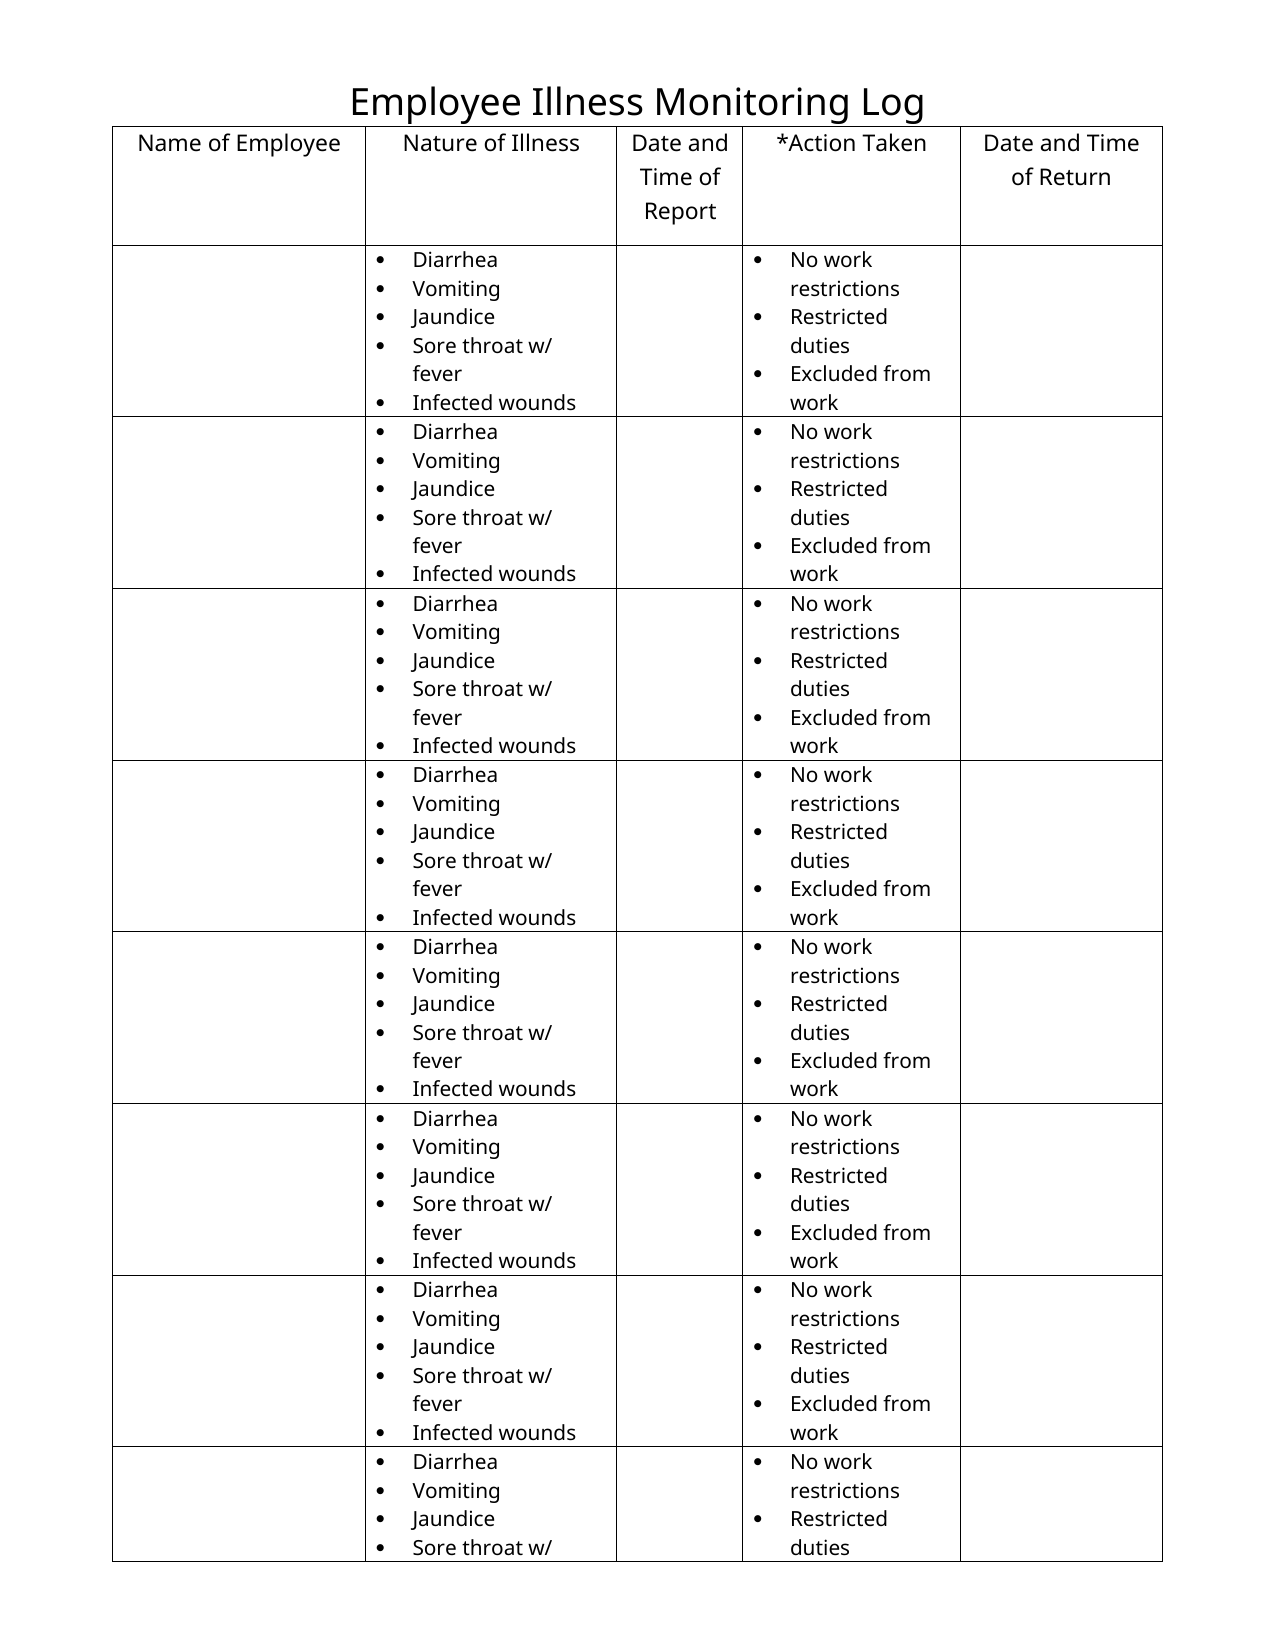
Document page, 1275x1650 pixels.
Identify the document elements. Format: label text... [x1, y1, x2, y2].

table_cell Diarrhea Vomiting Jaundice Sore throat w/ fever Infected wounds [366, 589, 616, 759]
table_cell No work restrictions Restricted duties Excluded from work [743, 761, 960, 931]
table_cell [961, 589, 1162, 759]
table_cell Diarrhea Vomiting Jaundice Sore throat w/ fever Infected wounds [366, 932, 616, 1103]
table_cell Diarrhea Vomiting Jaundice Sore throat w/ fever Infected wounds [366, 246, 616, 416]
table_header *Action Taken [743, 127, 960, 244]
table_cell No work restrictions Restricted duties Excluded from work [743, 932, 960, 1103]
table_cell No work restrictions Restricted duties Excluded from work [743, 589, 960, 759]
table_header Date and Time of Report [617, 127, 742, 244]
table_header Date and Time of Return [961, 127, 1162, 244]
table_header Nature of Illness [366, 127, 616, 244]
table_cell [113, 246, 365, 416]
table_cell Diarrhea Vomiting Jaundice Sore throat w/ fever Infected wounds [366, 1104, 616, 1274]
table_cell No work restrictions Restricted duties Excluded from work [743, 1104, 960, 1274]
table_cell [113, 1276, 365, 1446]
table_cell [617, 1447, 742, 1561]
table_cell [617, 932, 742, 1103]
table_cell [113, 417, 365, 588]
table_cell [961, 417, 1162, 588]
table_cell [961, 1447, 1162, 1561]
table_cell [961, 1104, 1162, 1274]
table_cell [617, 1276, 742, 1446]
table_cell [113, 1447, 365, 1561]
table_cell [113, 589, 365, 759]
table_cell [113, 1104, 365, 1274]
table_cell [617, 1104, 742, 1274]
table_cell [617, 246, 742, 416]
table_cell No work restrictions Restricted duties Excluded from work [743, 417, 960, 588]
table_cell [617, 589, 742, 759]
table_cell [366, 1276, 616, 1446]
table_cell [366, 1447, 616, 1561]
table_cell Diarrhea Vomiting Jaundice Sore throat w/ fever Infected wounds [366, 761, 616, 931]
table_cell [743, 1447, 960, 1561]
table_cell [961, 246, 1162, 416]
table_cell [617, 417, 742, 588]
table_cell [743, 1276, 960, 1446]
title Employee Illness Monitoring Log [75, 75, 1200, 126]
table_cell [961, 932, 1162, 1103]
table_cell Diarrhea Vomiting Jaundice Sore throat w/ fever Infected wounds [366, 417, 616, 588]
table_cell [617, 761, 742, 931]
table_header Name of Employee [113, 127, 365, 244]
table_cell [113, 932, 365, 1103]
table_cell [961, 761, 1162, 931]
table_cell No work restrictions Restricted duties Excluded from work [743, 246, 960, 416]
table_cell [113, 761, 365, 931]
table_cell [961, 1276, 1162, 1446]
